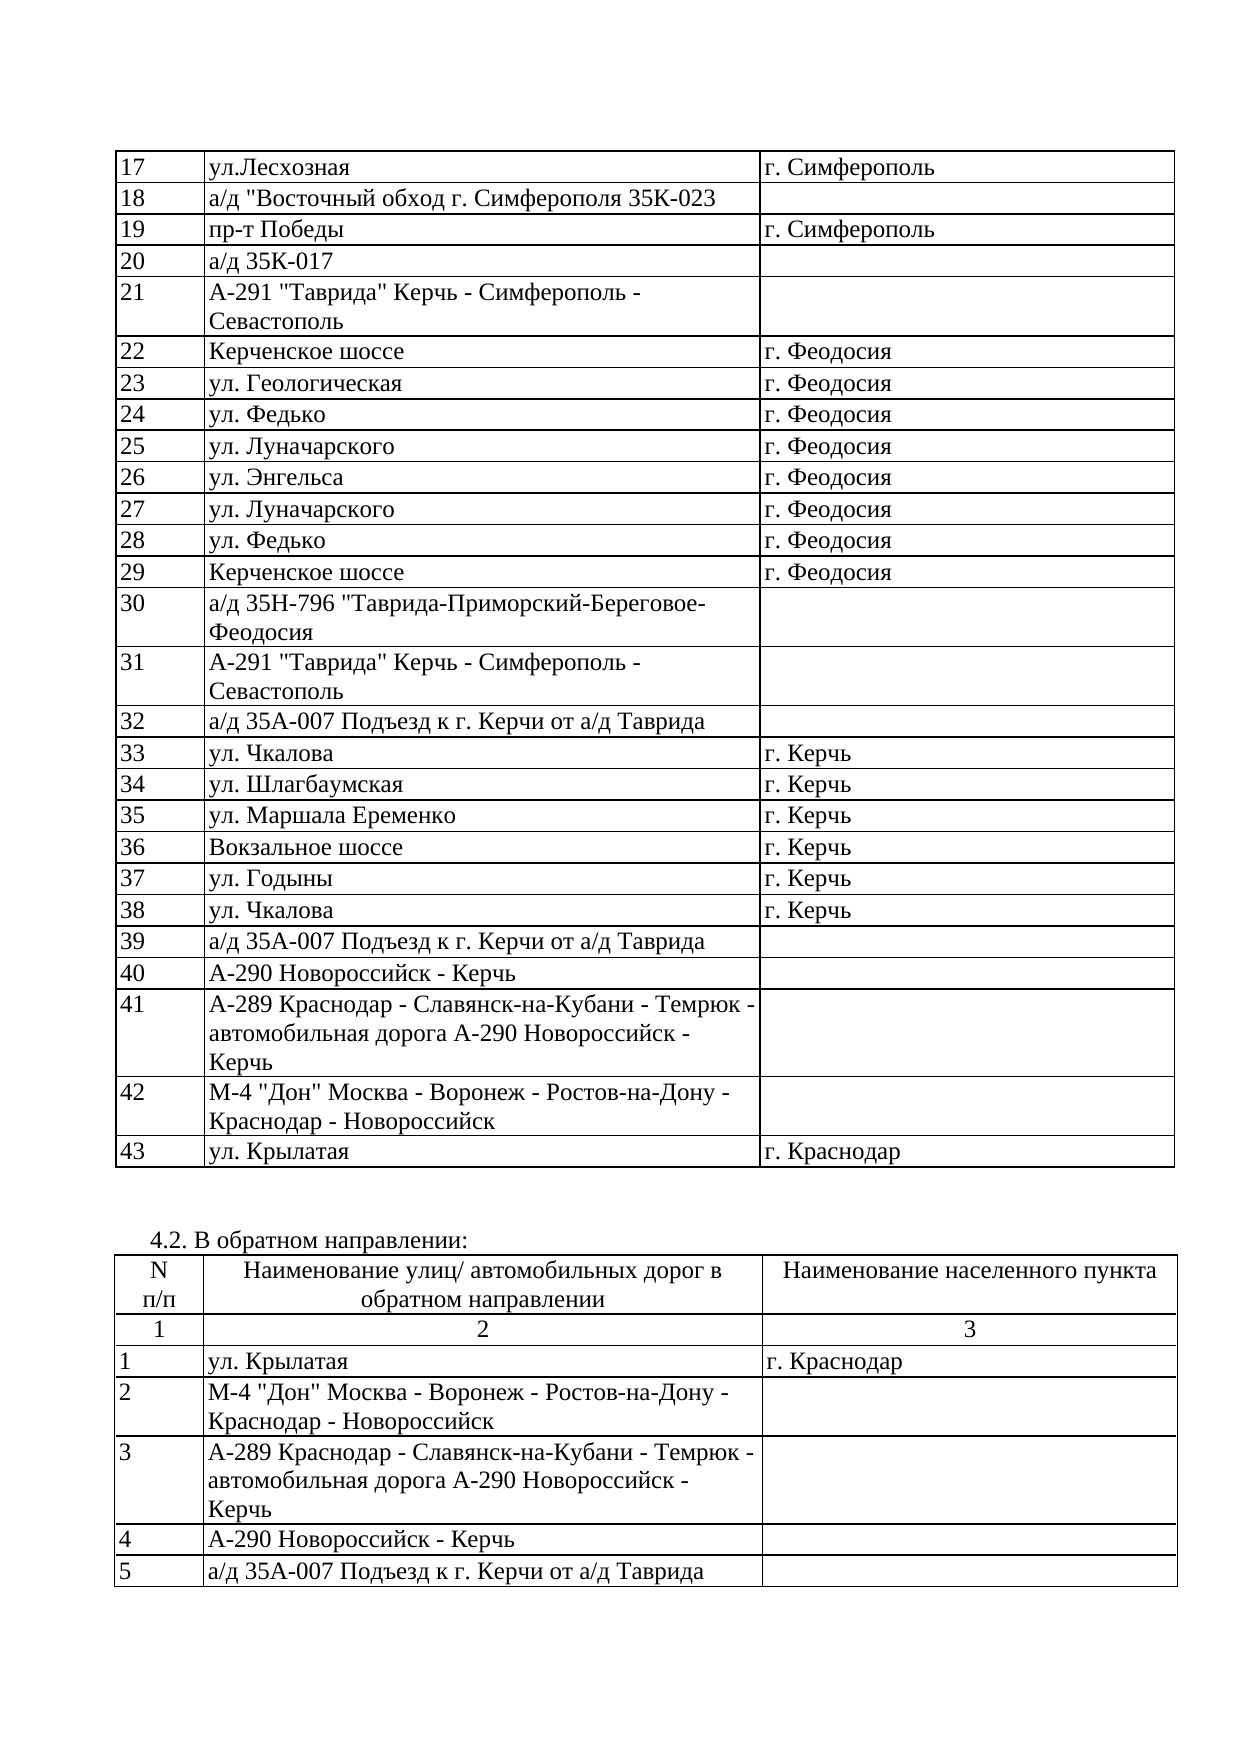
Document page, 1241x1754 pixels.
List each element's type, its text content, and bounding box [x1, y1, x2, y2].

table_cell А-290 Новороссийск - Керчь [204, 1525, 762, 1554]
table_cell [761, 958, 1174, 988]
table_header Наименование улиц/ автомобильных дорог в обратном направлении [204, 1256, 762, 1313]
table_cell Керченское шоссе [205, 337, 759, 366]
table_cell 40 [117, 958, 204, 988]
table_cell 21 [117, 277, 204, 335]
table_cell г. Феодосия [761, 400, 1174, 429]
table_cell г. Феодосия [761, 557, 1174, 587]
table_cell Керченское шоссе [205, 557, 759, 587]
table_cell 23 [117, 368, 204, 398]
table_cell 43 [117, 1136, 204, 1166]
table_cell [763, 1554, 1177, 1586]
table_cell 35 [117, 801, 204, 831]
table_cell А-291 "Таврида" Керчь - Симферополь - Севастополь [205, 277, 759, 335]
table_cell 37 [117, 864, 204, 893]
table_cell ул. Годыны [205, 864, 759, 893]
table_cell 29 [117, 557, 204, 587]
table_cell г. Феодосия [761, 462, 1174, 492]
table_cell г. Симферополь [761, 152, 1174, 181]
table_cell 25 [117, 431, 204, 461]
table_cell 31 [117, 647, 204, 705]
table_cell ул. Чкалова [205, 738, 759, 768]
table_cell 1 [115, 1346, 203, 1376]
table_cell г. Краснодар [761, 1136, 1174, 1166]
table_cell ул. Геологическая [205, 368, 759, 398]
table_cell [761, 647, 1174, 705]
table_cell [763, 1435, 1177, 1523]
table_cell 34 [117, 769, 204, 799]
table_cell [761, 246, 1174, 276]
table_cell г. Симферополь [761, 215, 1174, 244]
table_cell г. Керчь [761, 895, 1174, 925]
table_cell а/д 35К-017 [205, 246, 759, 276]
table_cell [763, 1523, 1177, 1554]
table_cell [761, 588, 1174, 646]
table_cell 32 [117, 706, 204, 736]
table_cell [204, 1556, 762, 1586]
table_cell ул. Луначарского [205, 431, 759, 461]
table_cell ул.Лесхозная [205, 152, 759, 181]
table_cell 41 [117, 990, 204, 1076]
table_cell г. Феодосия [761, 368, 1174, 398]
table_cell 2 [115, 1377, 203, 1435]
table_cell ул. Федько [205, 525, 759, 555]
table_cell а/д 35Н-796 "Таврида-Приморский-Береговое-Феодосия [205, 588, 759, 646]
table_cell 4 [115, 1524, 203, 1554]
table_cell [761, 706, 1174, 736]
table_cell г. Феодосия [761, 431, 1174, 461]
table_cell 17 [117, 152, 204, 181]
table_cell пр-т Победы [205, 215, 759, 244]
table_cell г. Феодосия [761, 337, 1174, 366]
table_cell 20 [117, 246, 204, 276]
table_cell ул. Крылатая [205, 1136, 759, 1166]
table_cell А-291 "Таврида" Керчь - Симферополь - Севастополь [205, 647, 759, 705]
table_cell [761, 183, 1174, 213]
table_cell А-289 Краснодар - Славянск-на-Кубани - Темрюк - автомобильная дорога А-290 Новороссийск - Керчь [205, 990, 759, 1076]
table_cell 39 [117, 927, 204, 956]
table_cell [761, 1077, 1174, 1135]
table_cell 22 [117, 337, 204, 366]
table_cell ул. Чкалова [205, 895, 759, 925]
table_cell А-289 Краснодар - Славянск-на-Кубани - Темрюк - автомобильная дорога А-290 Новороссийск - Керчь [204, 1437, 762, 1523]
table_cell г. Керчь [761, 801, 1174, 831]
table_cell г. Феодосия [761, 494, 1174, 524]
table_cell ул. Крылатая [204, 1346, 762, 1376]
table_cell 18 [117, 183, 204, 213]
table_cell 36 [117, 832, 204, 862]
table_cell 3 [763, 1313, 1177, 1344]
table_cell 33 [117, 738, 204, 768]
table_cell [763, 1376, 1177, 1435]
table_cell 1 [115, 1314, 203, 1344]
table_header Наименование населенного пункта [763, 1256, 1177, 1313]
table_cell 5 [115, 1555, 203, 1586]
table_cell ул. Энгельса [205, 462, 759, 492]
table_cell [761, 990, 1174, 1076]
table_cell 27 [117, 494, 204, 524]
table_cell г. Керчь [761, 769, 1174, 799]
table_cell [761, 277, 1174, 335]
table_cell г. Феодосия [761, 525, 1174, 555]
table_cell ул. Шлагбаумская [205, 769, 759, 799]
table_cell 26 [117, 462, 204, 492]
table_cell 24 [117, 400, 204, 429]
table_cell а/д 35А-007 Подъезд к г. Керчи от а/д Таврида [205, 927, 759, 956]
table_cell г. Краснодар [763, 1345, 1177, 1376]
table_cell 42 [117, 1077, 204, 1135]
table_cell 2 [204, 1315, 762, 1344]
table_cell 38 [117, 895, 204, 925]
table_cell ул. Луначарского [205, 494, 759, 524]
table_cell 3 [115, 1436, 203, 1523]
table_cell 30 [117, 588, 204, 646]
table_cell Вокзальное шоссе [205, 832, 759, 862]
table_cell ул. Федько [205, 400, 759, 429]
text 4.2. В обратном направлении: [150, 1225, 1090, 1254]
table_cell М-4 "Дон" Москва - Воронеж - Ростов-на-Дону - Краснодар - Новороссийск [205, 1077, 759, 1135]
table_cell а/д "Восточный обход г. Симферополя 35К-023 [205, 183, 759, 213]
table_header N п/п [115, 1256, 203, 1313]
table_cell 28 [117, 525, 204, 555]
table_cell 19 [117, 215, 204, 244]
table_cell г. Керчь [761, 832, 1174, 862]
table_cell М-4 "Дон" Москва - Воронеж - Ростов-на-Дону - Краснодар - Новороссийск [204, 1378, 762, 1435]
table_cell г. Керчь [761, 738, 1174, 768]
table_cell г. Керчь [761, 864, 1174, 893]
table_cell А-290 Новороссийск - Керчь [205, 958, 759, 988]
table_cell ул. Маршала Еременко [205, 801, 759, 831]
table_cell а/д 35А-007 Подъезд к г. Керчи от а/д Таврида [205, 706, 759, 736]
table_cell [761, 927, 1174, 956]
